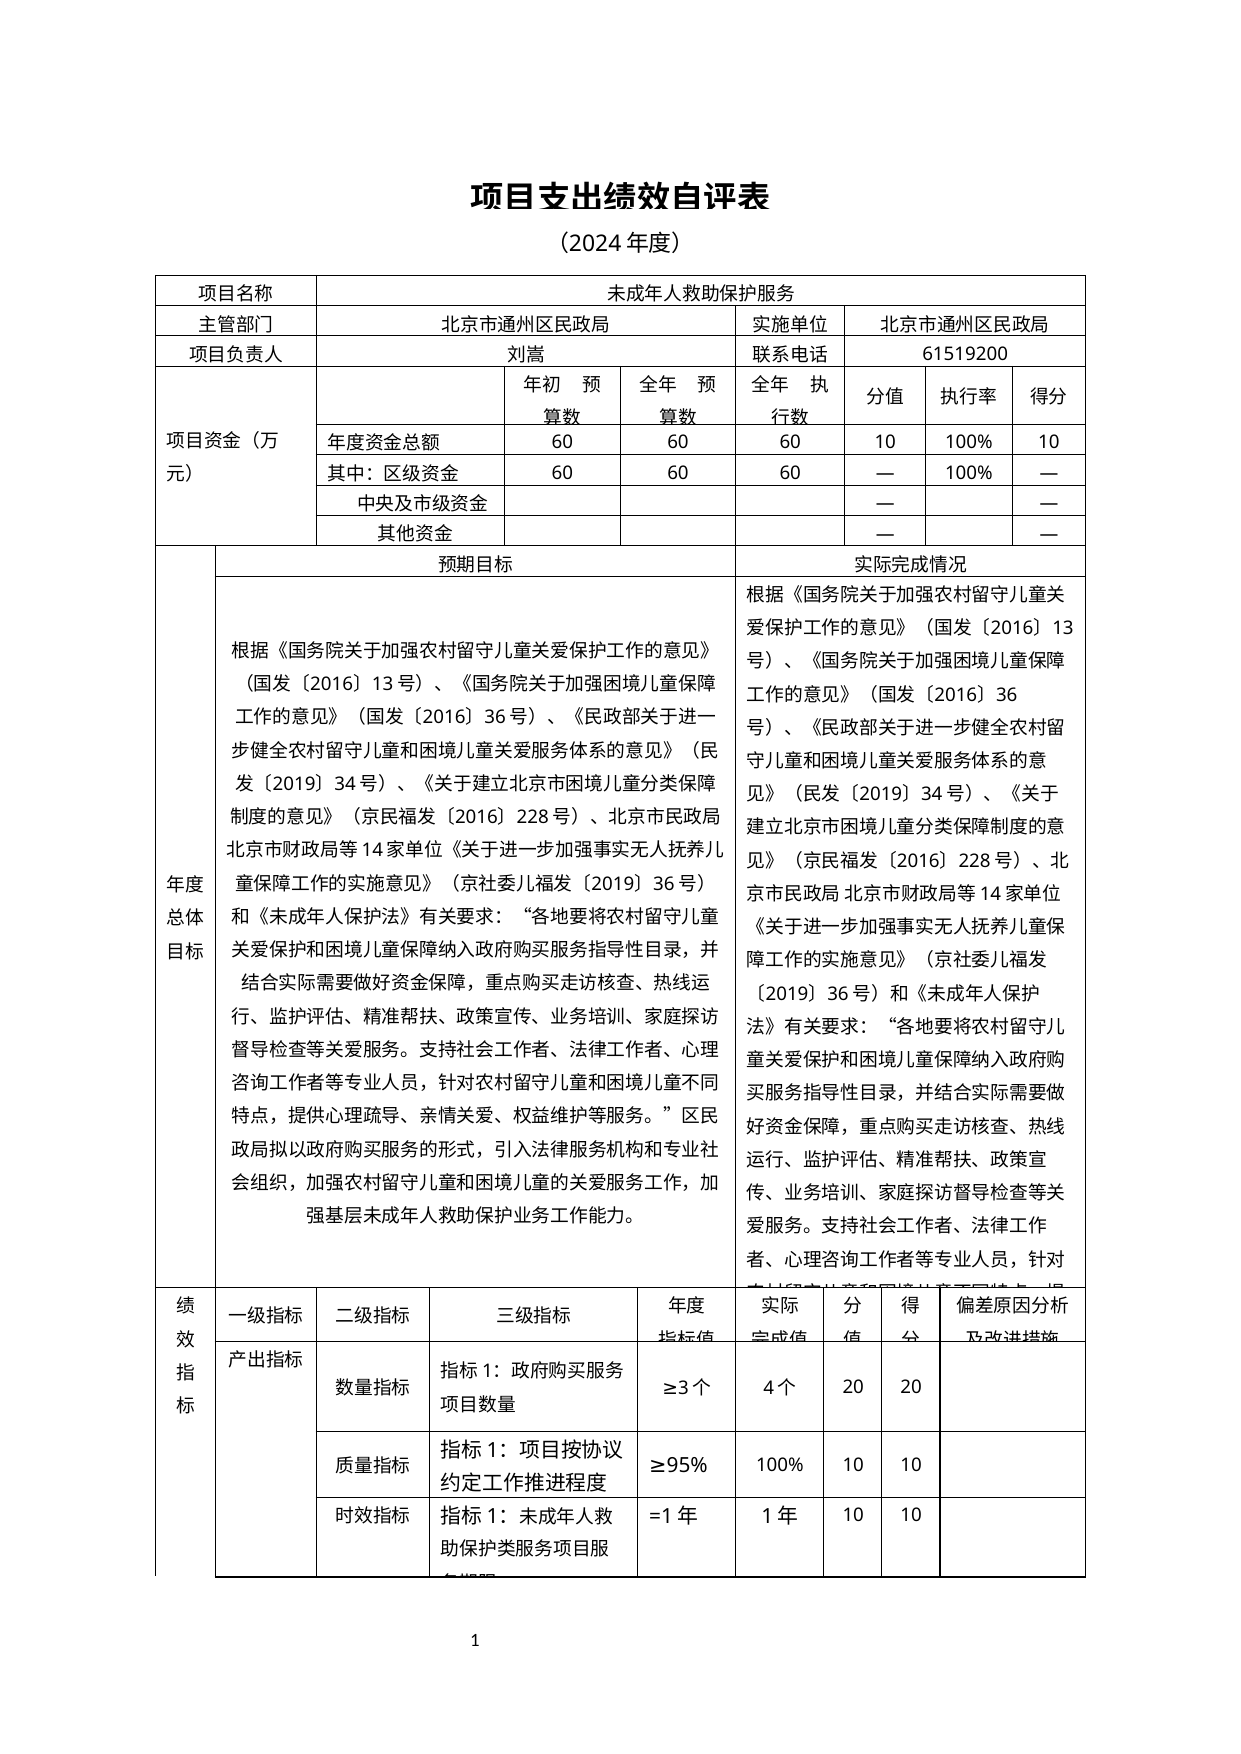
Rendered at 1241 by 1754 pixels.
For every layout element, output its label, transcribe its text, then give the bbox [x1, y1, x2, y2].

table_cell 实施单位 [736, 306, 844, 335]
table_cell 数量指标 [317, 1342, 429, 1431]
table_cell 指标1：政府购买服务项目数量 [430, 1342, 637, 1431]
table_cell [736, 486, 844, 515]
table_cell 北京市通州区民政局 [317, 306, 735, 335]
table_cell 时效指标 [317, 1498, 429, 1576]
table_cell — [1013, 486, 1085, 515]
table_cell 得分 [1013, 367, 1085, 424]
table_cell [926, 486, 1012, 515]
table_cell [941, 1342, 1085, 1431]
table_cell [941, 1432, 1085, 1497]
table_cell [505, 516, 620, 545]
table_cell 得分 [882, 1288, 939, 1341]
table_cell 10 [824, 1498, 881, 1576]
table_cell 其他资金 [317, 516, 504, 545]
table_cell 全年 执行数 [736, 367, 844, 424]
table_cell 实际完成情况 [736, 546, 1085, 576]
table_cell 60 [736, 455, 844, 484]
table_cell [926, 516, 1012, 545]
table_cell 预期目标 [216, 546, 735, 576]
table_cell 绩 效 指 标 [156, 1288, 215, 1576]
table_cell [505, 486, 620, 515]
table_cell 10 [882, 1432, 939, 1497]
table_cell 其中：区级资金 [317, 455, 504, 484]
table_cell 实际 完成值 [736, 1288, 823, 1341]
table_cell 61519200 [845, 336, 1085, 366]
table_cell 60 [505, 455, 620, 484]
table_cell 10 [845, 425, 925, 454]
table_cell 20 [882, 1342, 939, 1431]
table_cell [621, 486, 735, 515]
table_cell 一级指标 [216, 1288, 316, 1341]
table_cell 年度资金总额 [317, 425, 504, 454]
table_cell 全年 预算数 [621, 367, 735, 424]
table_cell 未成年人救助保护服务 [317, 276, 1085, 305]
table_cell 根据《国务院关于加强农村留守儿童关爱保护工作的意见》（国发〔2016〕13号）、《国务院关于加强困境儿童保障工作的意见》（国发〔2016〕36号）、《民政部关于进一步健全农村留守儿童和困境儿童关爱服务体系的意见》（民发〔2019〕34号）、《关于建立北京市困境儿童分类保障制度的意见》（京民福发〔2016〕228号）、北京市民政局 北京市财政局等14家单位《关于进一步加强事实无人抚养儿童保障工作的实施意见》（京社委儿福发〔2019〕36号）和《未成年人保护法》有关要求：“各地要将农村留守儿童关爱保护和困境儿童保障纳入政府购买服务指导性目录，并结合实际需要做好资金保障，重点购买走访核查、热线运行、监护评估、精准帮扶、政策宣传、业务培训、家庭探访督导检查等关爱服务。支持社会工作者、法律工作者、心理咨询工作者等专业人员，针对农村留守儿童和困境儿童不同特点，提供心理疏导、亲情关爱、权益维护等服务。”区民政局拟以政府购买服务的形式，引入法律服务机构和专业社会组织，加强农村留守儿童和困境儿童的关爱服务工作，加强基层未成年人救助保护业务工作能力。 [216, 577, 735, 1287]
table_cell ≥95% [638, 1432, 735, 1497]
table_cell 60 [505, 425, 620, 454]
table_cell [317, 367, 504, 424]
table_cell 二级指标 [317, 1288, 429, 1341]
table_cell 中央及市级资金 [317, 486, 504, 515]
table_cell 主管部门 [156, 306, 316, 335]
table_cell 北京市通州区民政局 [845, 306, 1085, 335]
table_cell 100% [926, 425, 1012, 454]
table_cell 项目负责人 [156, 336, 316, 366]
table_cell 指标1：项目按协议约定工作推进程度 [430, 1432, 637, 1497]
table_cell 10 [1013, 425, 1085, 454]
table_cell 执行率 [926, 367, 1012, 424]
table_cell 20 [824, 1342, 881, 1431]
table_cell — [845, 516, 925, 545]
table_cell 100% [736, 1432, 823, 1497]
table_cell 分值 [845, 367, 925, 424]
table_cell 根据《国务院关于加强农村留守儿童关爱保护工作的意见》（国发〔2016〕13号）、《国务院关于加强困境儿童保障工作的意见》（国发〔2016〕36号）、《民政部关于进一步健全农村留守儿童和困境儿童关爱服务体系的意见》（民发〔2019〕34号）、《关于建立北京市困境儿童分类保障制度的意见》（京民福发〔2016〕228号）、北京市民政局 北京市财政局等14家单位《关于进一步加强事实无人抚养儿童保障工作的实施意见》（京社委儿福发〔2019〕36号）和《未成年人保护法》有关要求：“各地要将农村留守儿童关爱保护和困境儿童保障纳入政府购买服务指导性目录，并结合实际需要做好资金保障，重点购买走访核查、热线运行、监护评估、精准帮扶、政策宣传、业务培训、家庭探访督导检查等关爱服务。支持社会工作者、法律工作者、心理咨询工作者等专业人员，针对农村留守儿童和困境儿童不同特点，提供心理疏导、亲情关爱、权益维护等服务。”区民政局以政府购买服务的形式，引入法律服务机构和专业社会组织，加强农村留守儿童和困境儿童的关爱服务工作，加强基层未成年人救助保护业务工作能力。 [736, 577, 1085, 1287]
table_cell 刘嵩 [317, 336, 735, 366]
table_cell 年初 预算数 [505, 367, 620, 424]
table_cell 60 [621, 455, 735, 484]
table_cell 项目资金（万元） [156, 367, 316, 545]
table_cell 100% [926, 455, 1012, 484]
table_cell — [845, 486, 925, 515]
table_cell 联系电话 [736, 336, 844, 366]
table_header 项目支出绩效自评表 [155, 163, 1085, 208]
table_cell 分值 [824, 1288, 881, 1341]
table_cell — [1013, 516, 1085, 545]
table_cell 1年 [736, 1498, 823, 1576]
table_cell 10 [824, 1432, 881, 1497]
table_cell — [845, 455, 925, 484]
table_cell ≥3个 [638, 1342, 735, 1431]
table_cell 年度 指标值 [638, 1288, 735, 1341]
table_cell 10 [882, 1498, 939, 1576]
table_cell （2024年度） [155, 208, 1085, 275]
table_cell 年度总体目标 [156, 546, 215, 1287]
table_cell 产出指标 [216, 1342, 316, 1576]
table_cell [736, 516, 844, 545]
table_cell — [1013, 455, 1085, 484]
table_cell 60 [621, 425, 735, 454]
table_cell 质量指标 [317, 1432, 429, 1497]
table_cell 偏差原因分析及改进措施 [941, 1288, 1085, 1341]
table_cell 项目名称 [156, 276, 316, 305]
table_cell 三级指标 [430, 1288, 637, 1341]
table_cell 指标1：未成年人救助保护类服务项目服务期限 [430, 1498, 637, 1576]
table_cell [621, 516, 735, 545]
table_cell 4个 [736, 1342, 823, 1431]
table_cell 60 [736, 425, 844, 454]
table_cell =1年 [638, 1498, 735, 1576]
table_cell [941, 1498, 1085, 1576]
